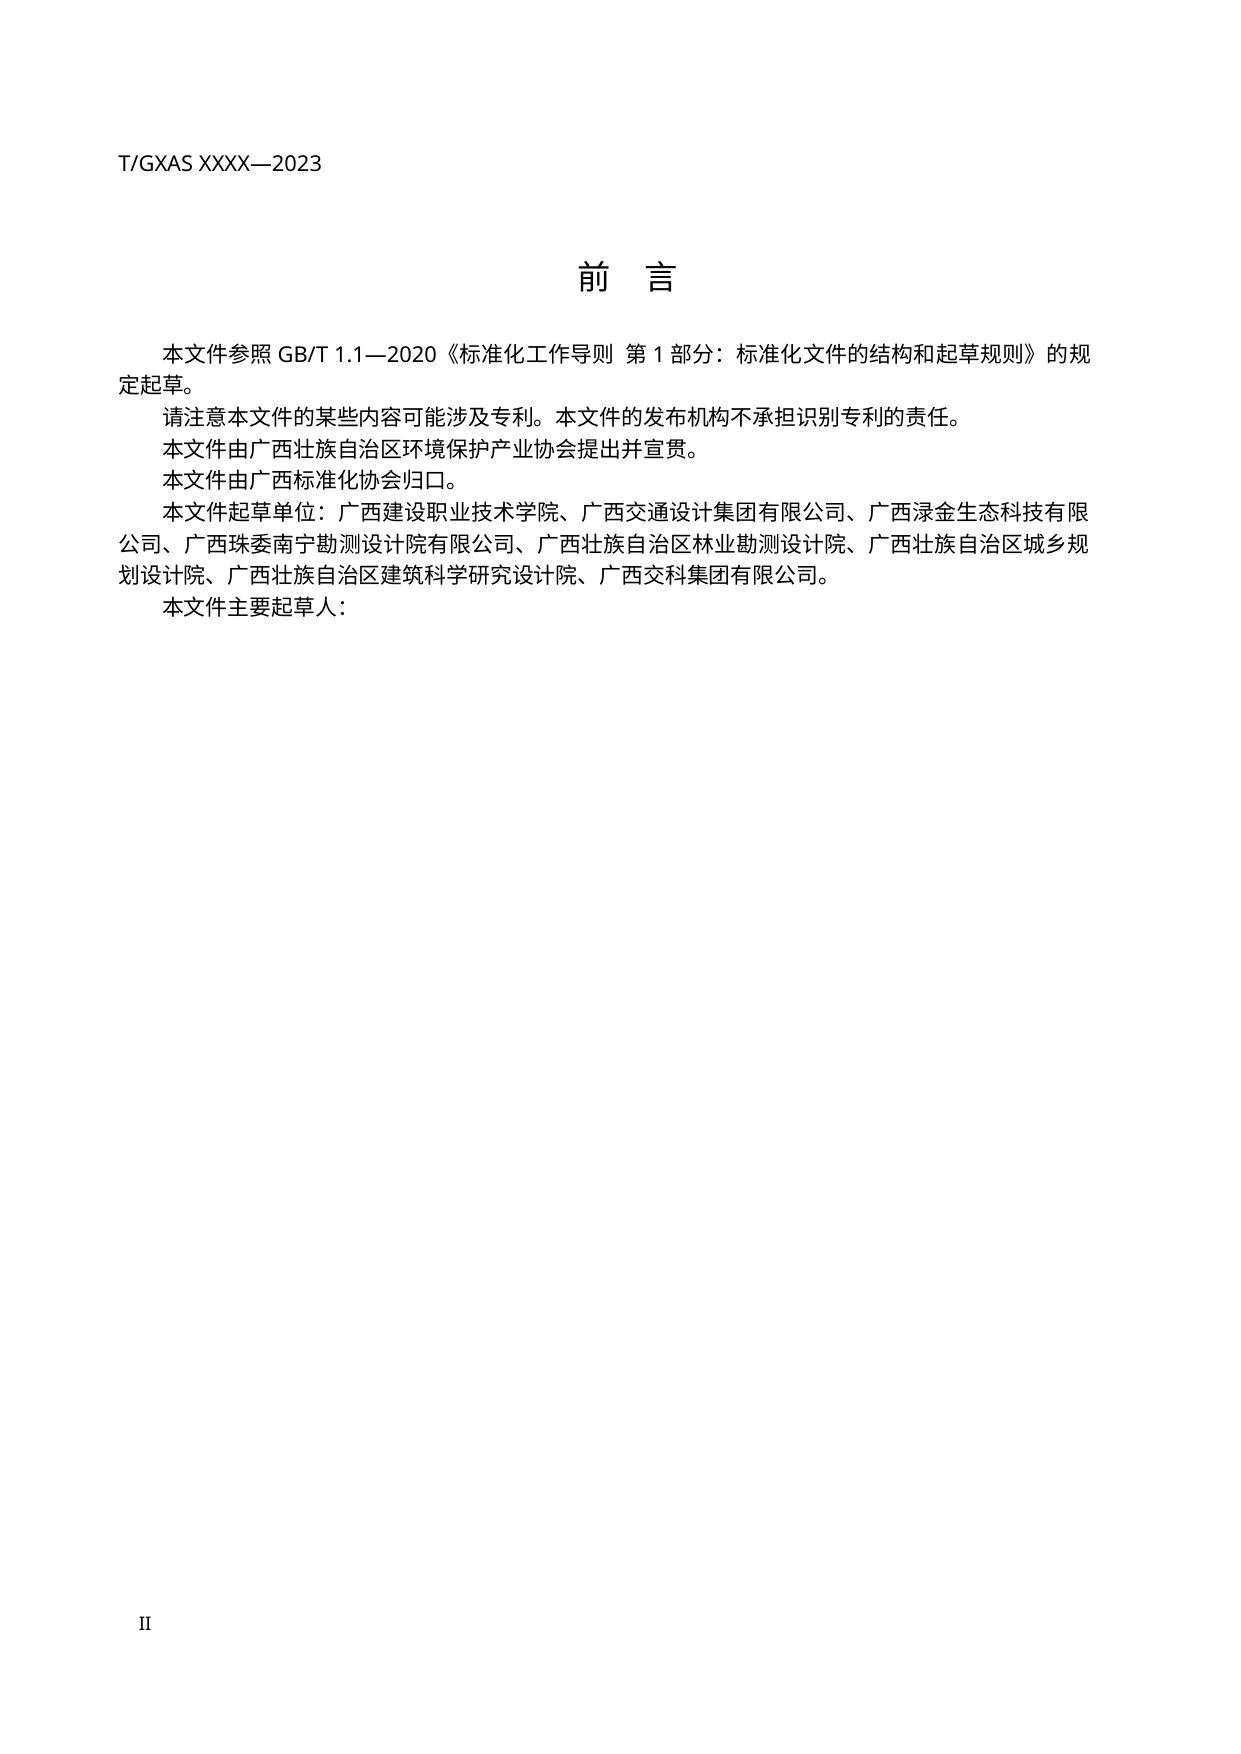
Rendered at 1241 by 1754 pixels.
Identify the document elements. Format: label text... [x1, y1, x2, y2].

text 本文件主要起草人： [118, 590, 1092, 622]
text 本文件参照GB/T 1.1—2020《标准化工作导则 第1部分：标准化文件的结构和起草规则》的规定起草。 [118, 337, 1092, 400]
text 本文件起草单位：广西建设职业技术学院、广西交通设计集团有限公司、广西渌金生态科技有限公司、广西珠委南宁勘测设计院有限公司、广西壮族自治区林业勘测设计院、广西壮族自治区城乡规划设计院、广西壮族自治区建筑科学研究设计院、广西交科集团有限公司。 [118, 495, 1092, 590]
text 前言 [118, 251, 1092, 299]
text 本文件由广西壮族自治区环境保护产业协会提出并宣贯。 [118, 432, 1092, 463]
text 本文件由广西标准化协会归口。 [118, 463, 1092, 495]
text 请注意本文件的某些内容可能涉及专利。本文件的发布机构不承担识别专利的责任。 [118, 400, 1092, 432]
